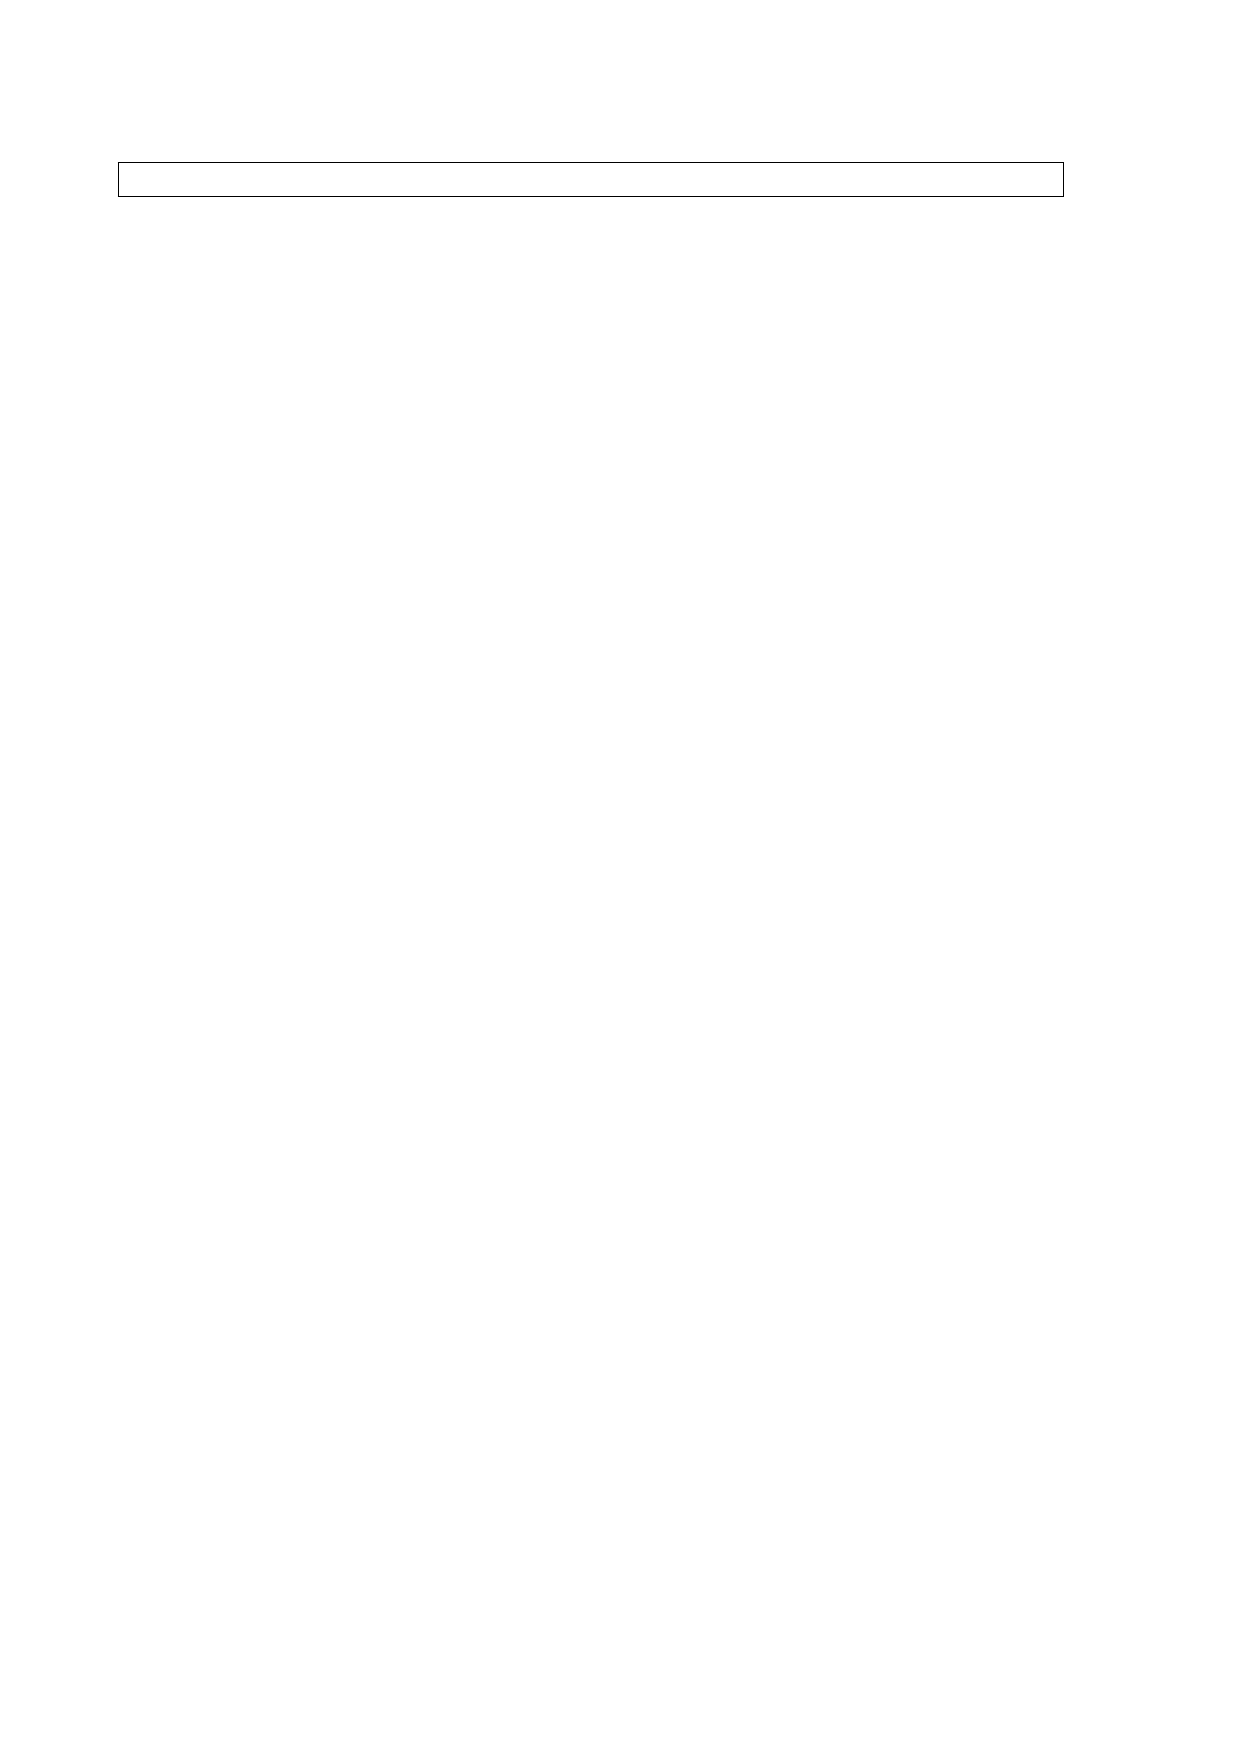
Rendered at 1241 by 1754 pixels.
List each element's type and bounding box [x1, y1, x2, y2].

table_cell [119, 163, 1063, 196]
